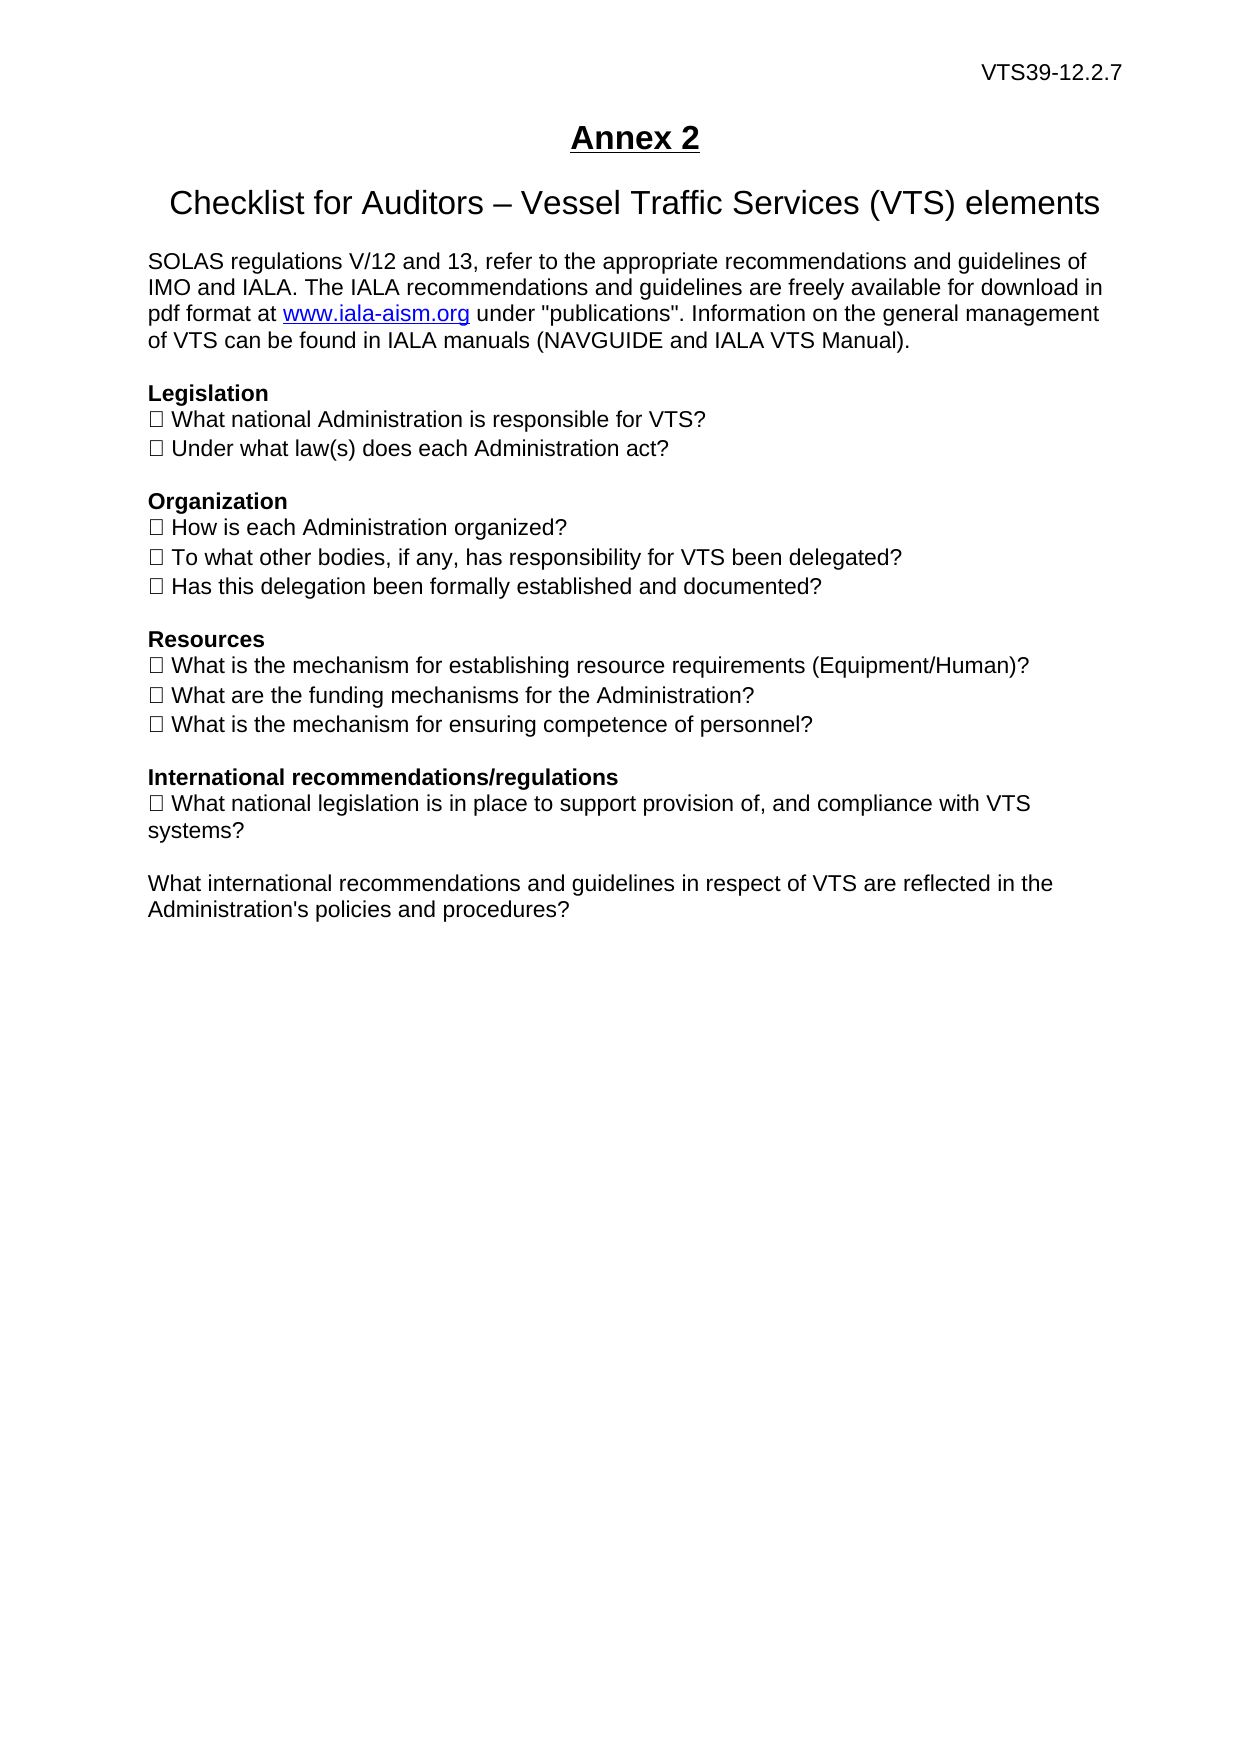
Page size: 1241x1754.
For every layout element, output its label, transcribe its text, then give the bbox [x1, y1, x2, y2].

text  How is each Administration organized? [148, 514, 1122, 541]
text What international recommendations and guidelines in respect of VTS are reflected in the Administration's policies and procedures? [148, 869, 1122, 922]
text SOLAS regulations V/12 and 13, refer to the appropriate recommendations and guidelines of IMO and IALA. The IALA recommendations and guidelines are freely available for download in pdf format at www.iala-aism.org under "publications". Information on the general management of VTS can be found in IALA manuals (NAVGUIDE and IALA VTS Manual). [148, 248, 1122, 353]
text Legislation [148, 379, 1122, 406]
text  Under what law(s) does each Administration act? [148, 435, 1122, 462]
text Organization [148, 488, 1122, 514]
text Annex 2 [148, 118, 1122, 157]
text  Has this delegation been formally established and documented? [148, 573, 1122, 600]
text  To what other bodies, if any, has responsibility for VTS been delegated? [148, 544, 1122, 570]
text  What are the funding mechanisms for the Administration? [148, 682, 1122, 708]
text Checklist for Auditors – Vessel Traffic Services (VTS) elements [148, 183, 1122, 221]
text International recommendations/regulations [148, 764, 1122, 790]
text  What national Administration is responsible for VTS? [148, 406, 1122, 432]
text  What is the mechanism for ensuring competence of personnel? [148, 711, 1122, 738]
text Resources [148, 626, 1122, 652]
text  What is the mechanism for establishing resource requirements (Equipment/Human)? [148, 652, 1122, 679]
text  What national legislation is in place to support provision of, and compliance with VTS systems? [148, 790, 1122, 843]
